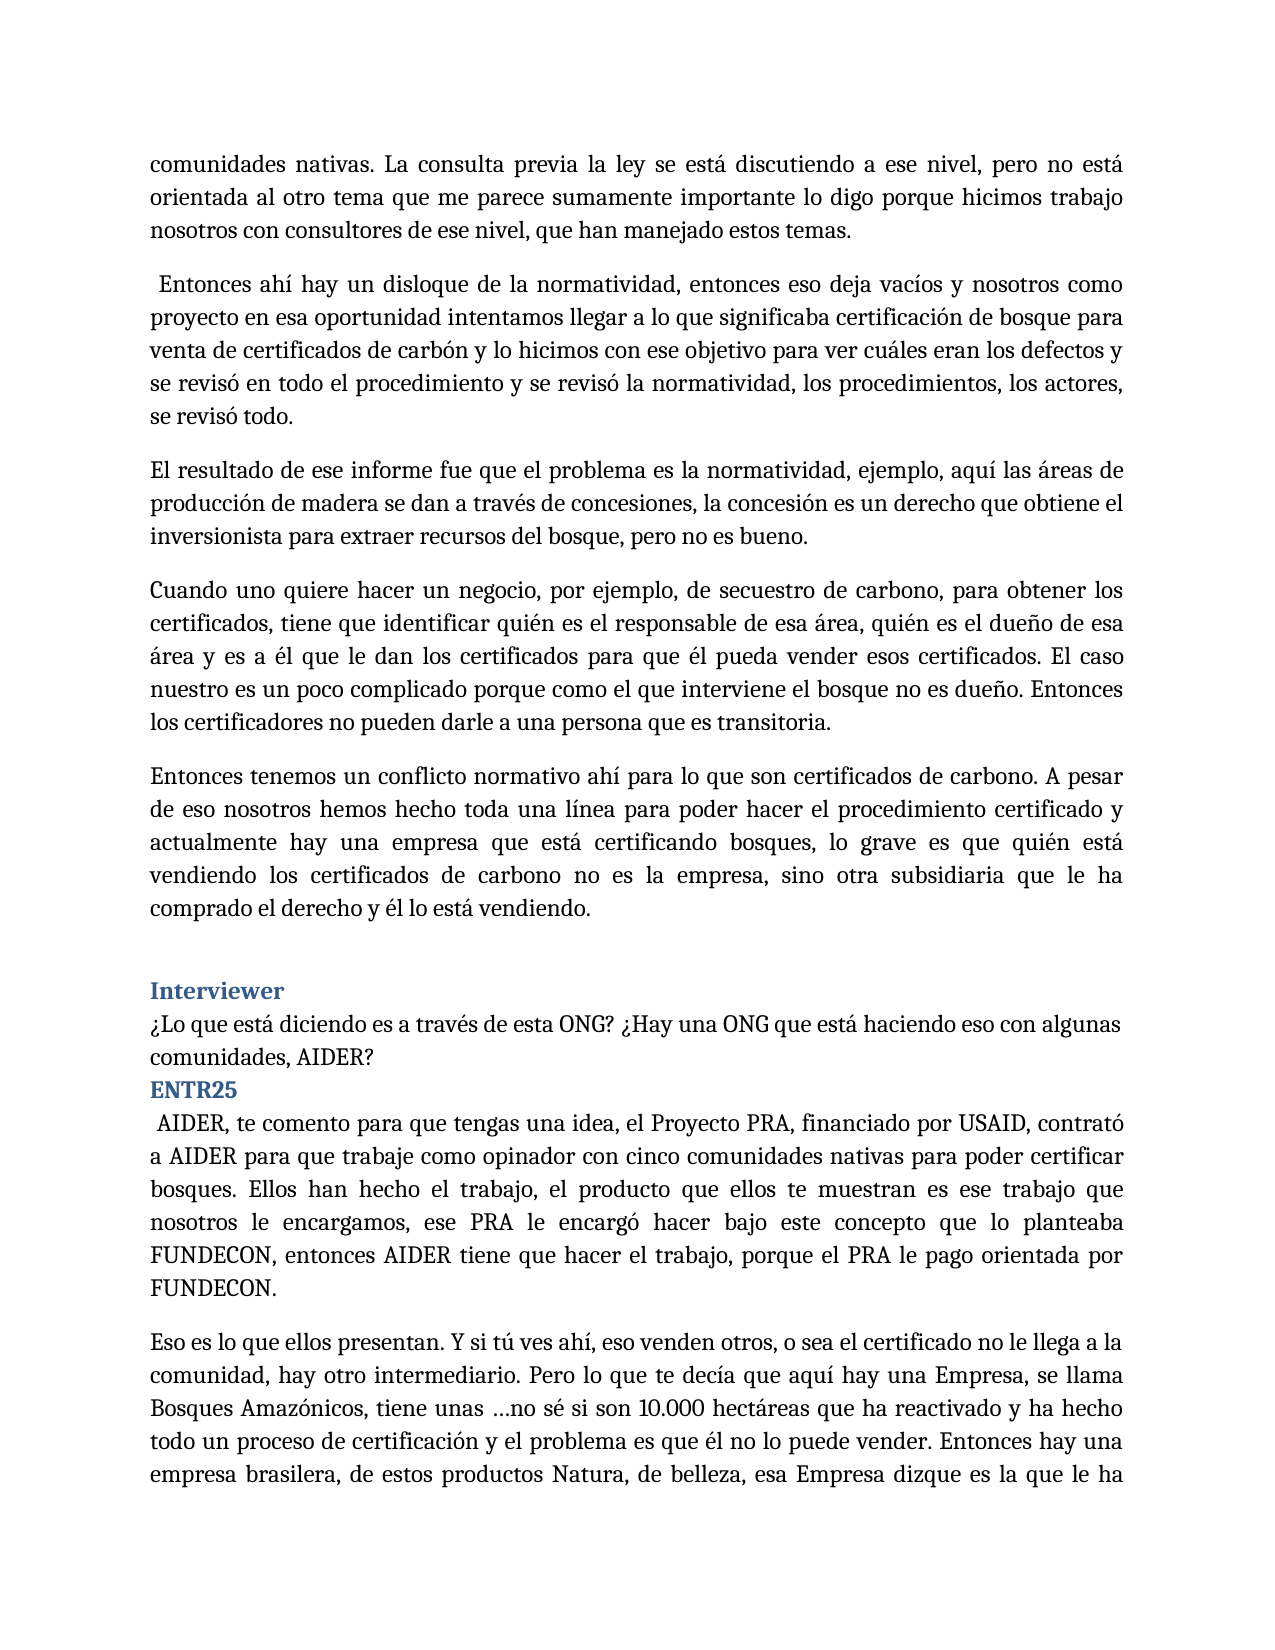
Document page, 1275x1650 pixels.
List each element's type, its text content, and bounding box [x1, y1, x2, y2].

text El resultado de ese informe fue que el problema es la normatividad, ejemplo, aquí las áreas de producción de madera se dan a través de concesiones, la concesión es un derecho que obtiene el inversionista para extraer recursos del bosque, pero no es bueno. [150, 456, 1125, 551]
subtitle Interviewer ¿Lo que está diciendo es a través de esta ONG? ¿Hay una ONG que está haciendo eso con algunas comunidades, AIDER? [150, 977, 1125, 1072]
text Cuando uno quiere hacer un negocio, por ejemplo, de secuestro de carbono, para obtener los certificados, tiene que identificar quién es el responsable de esa área, quién es el dueño de esa área y es a él que le dan los certificados para que él pueda vender esos certificados. El caso nuestro es un poco complicado porque como el que interviene el bosque no es dueño. Entonces los certificadores no pueden darle a una persona que es transitoria. [150, 576, 1125, 737]
text ENTR25 AIDER, te comento para que tengas una idea, el Proyecto PRA, financiado por USAID, contrató a AIDER para que trabaje como opinador con cinco comunidades nativas para poder certificar bosques. Ellos han hecho el trabajo, el producto que ellos te muestran es ese trabajo que nosotros le encargamos, ese PRA le encargó hacer bajo este concepto que lo planteaba FUNDECON, entonces AIDER tiene que hacer el trabajo, porque el PRA le pago orientada por FUNDECON. [150, 1076, 1125, 1303]
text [150, 1328, 1125, 1489]
text Entonces tenemos un conflicto normativo ahí para lo que son certificados de carbono. A pesar de eso nosotros hemos hecho toda una línea para poder hacer el procedimiento certificado y actualmente hay una empresa que está certificando bosques, lo grave es que quién está vendiendo los certificados de carbono no es la empresa, sino otra subsidiaria que le ha comprado el derecho y él lo está vendiendo. [150, 762, 1125, 922]
text Entonces ahí hay un disloque de la normatividad, entonces eso deja vacíos y nosotros como proyecto en esa oportunidad intentamos llegar a lo que significaba certificación de bosque para venta de certificados de carbón y lo hicimos con ese objetivo para ver cuáles eran los defectos y se revisó en todo el procedimiento y se revisó la normatividad, los procedimientos, los actores, se revisó todo. [150, 270, 1125, 431]
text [150, 150, 1125, 245]
